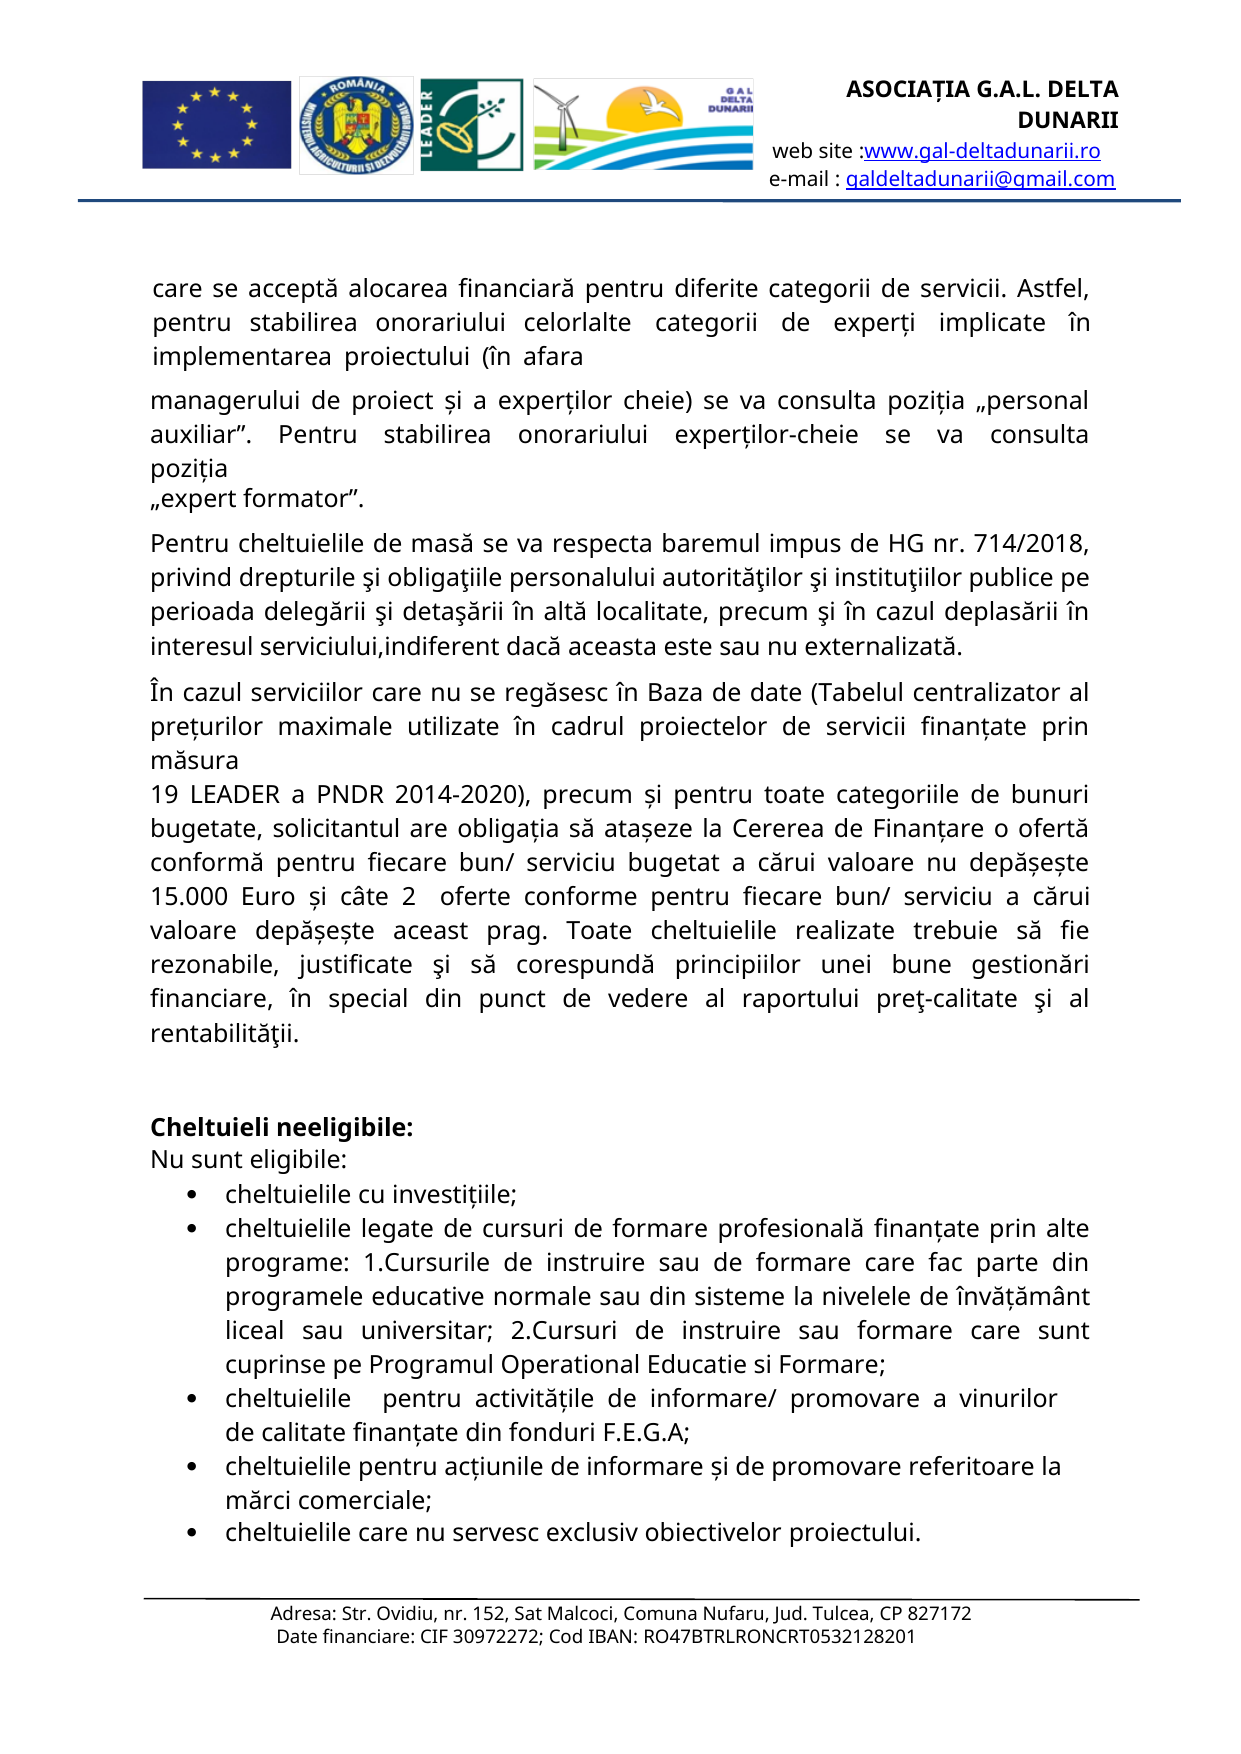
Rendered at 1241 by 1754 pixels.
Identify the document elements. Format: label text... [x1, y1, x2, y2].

text Nu sunt eligibile: [150, 1142, 1103, 1176]
text 19 LEADER a PNDR 2014-2020), precum și pentru toate categoriile de bunuri bugetate, solicitantul are obligația să atașeze la Cererea de Finanțare o ofertă conformă pentru fiecare bun/ serviciu bugetat a cărui valoare nu depășește 15.000 Euro și câte 2 oferte conforme pentru fiecare bun/ serviciu a cărui valoare depășește aceast prag. Toate cheltuielile realizate trebuie să fie rezonabile, justificate şi să corespundă principiilor unei bune gestionări financiare, în special din punct de vedere al raportului preţ-calitate şi al rentabilităţii. [150, 777, 1091, 1049]
text În cazul serviciilor care nu se regăsesc în Baza de date (Tabelul centralizator al prețurilor maximale utilizate în cadrul proiectelor de servicii finanțate prin măsura [150, 674, 1091, 777]
text Pentru cheltuielile de masă se va respecta baremul impus de HG nr. 714/2018, privind drepturile şi obligaţiile personalului autorităţilor şi instituţiilor publice pe perioada delegării şi detaşării în altă localitate, precum şi în cazul deplasării în interesul serviciului,indiferent dacă aceasta este sau nu externalizată. [150, 526, 1091, 662]
list cheltuielile pentru acțiunile de informare și de promovare referitoare la mărci comerciale; [187, 1449, 1091, 1517]
picture [139, 75, 759, 177]
list cheltuielile care nu servesc exclusiv obiectivelor proiectului. [187, 1517, 1103, 1547]
text managerului de proiect și a experților cheie) se va consulta poziția „personal auxiliar”. Pentru stabilirea onorariului experților-cheie se va consulta poziția [150, 382, 1091, 484]
list cheltuielile legate de cursuri de formare profesională finanțate prin alte programe: 1.Cursurile de instruire sau de formare care fac parte din programele educative normale sau din sisteme la nivelele de învățământ liceal sau universitar; 2.Cursuri de instruire sau formare care sunt cuprinse pe Programul Operational Educatie si Formare; [187, 1210, 1091, 1381]
list cheltuielile pentru activitățile de informare/ promovare a vinurilor de calitate finanțate din fonduri F.E.G.A; [187, 1381, 1091, 1449]
list cheltuielile cu investițiile; [187, 1176, 1103, 1210]
text „expert formator”. [150, 484, 1103, 513]
subtitle Cheltuieli neeligibile: [150, 1113, 1103, 1142]
